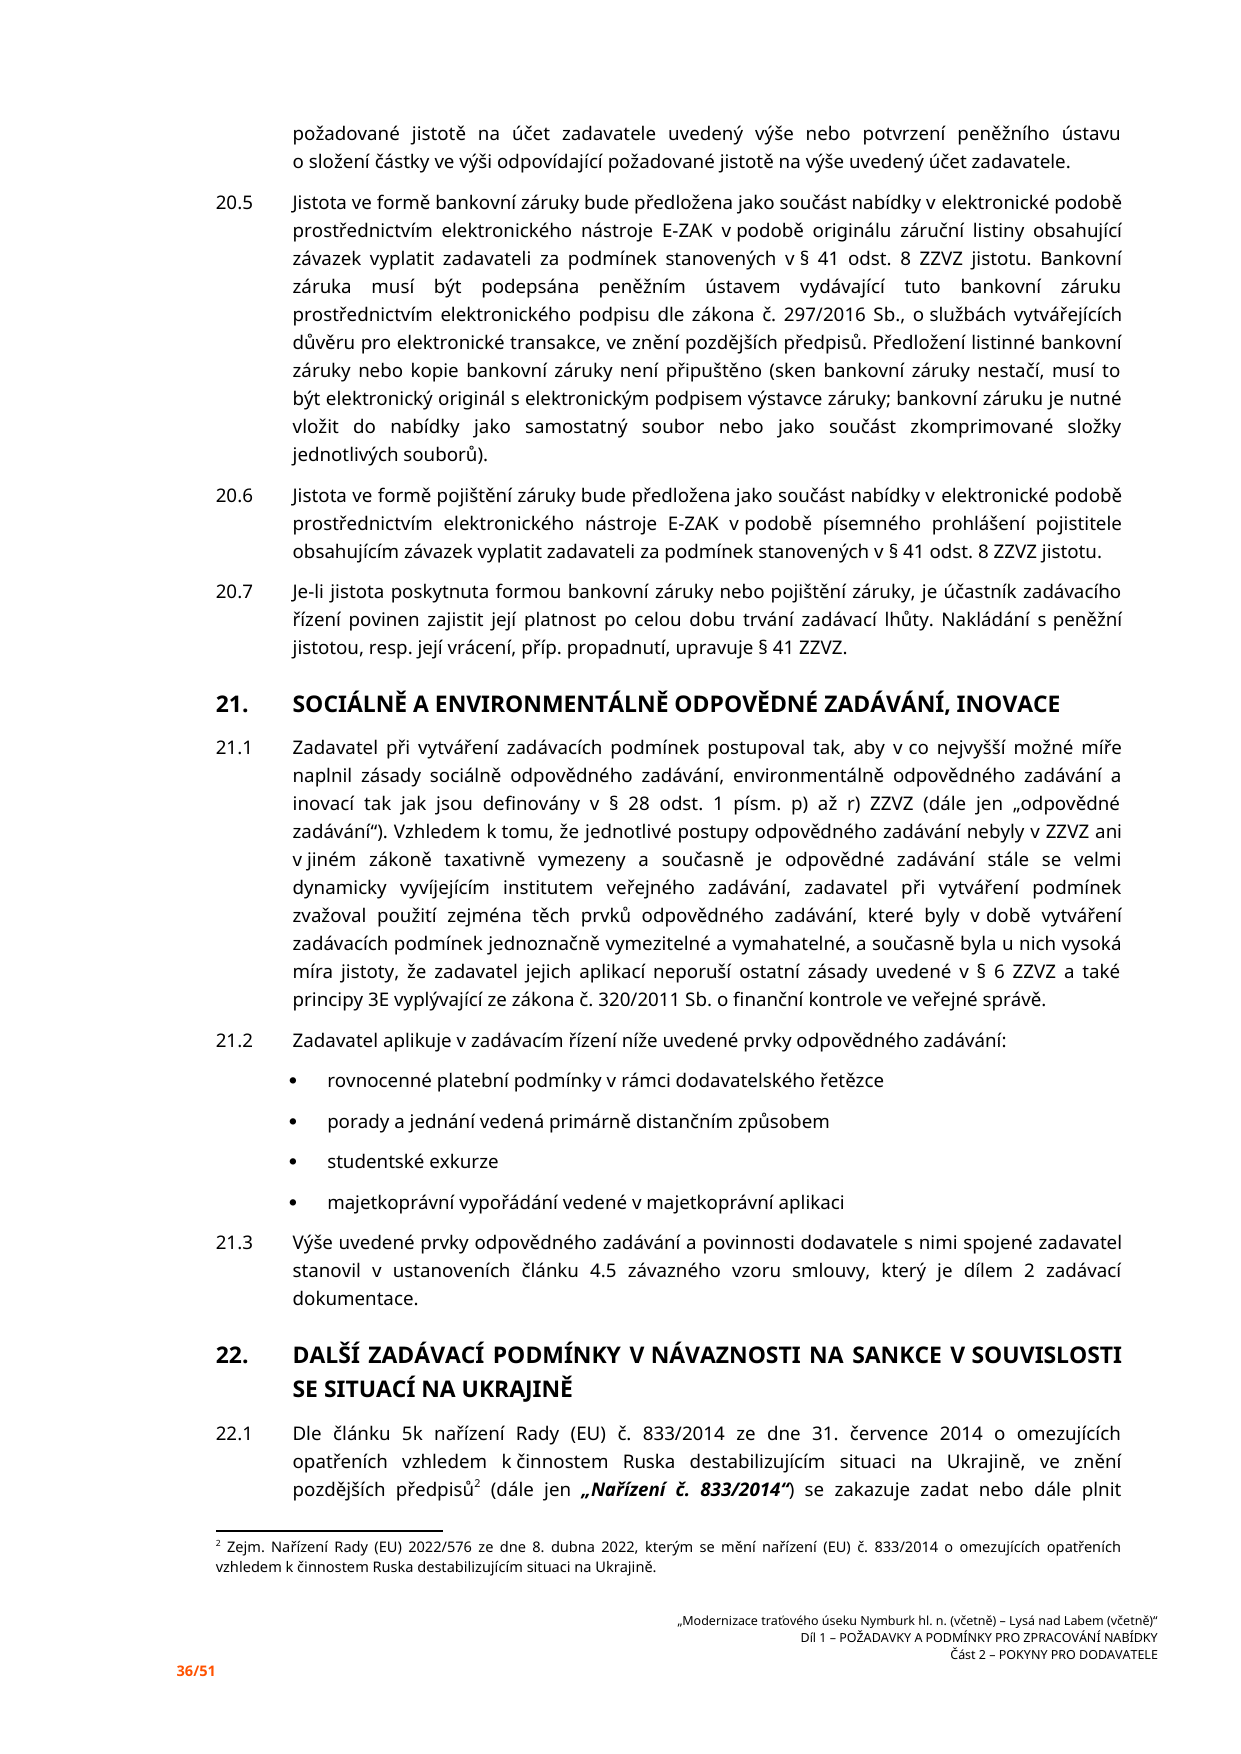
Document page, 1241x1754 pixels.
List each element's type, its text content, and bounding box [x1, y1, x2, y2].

text Jistota ve formě pojištění záruky bude předložena jako součást nabídky v elektronické podobě prostřednictvím elektronického nástroje E-ZAK v podobě písemného prohlášení pojistitele obsahujícím závazek vyplatit zadavateli za podmínek stanovených v § 41 odst. 8 ZZVZ jistotu. [216, 482, 1122, 563]
text Jistota ve formě bankovní záruky bude předložena jako součást nabídky v elektronické podobě prostřednictvím elektronického nástroje E-ZAK v podobě originálu záruční listiny obsahující závazek vyplatit zadavateli za podmínek stanovených v § 41 odst. 8 ZZVZ jistotu. Bankovní záruka musí být podepsána peněžním ústavem vydávající tuto bankovní záruku prostřednictvím elektronického podpisu dle zákona č. 297/2016 Sb., o službách vytvářejících důvěru pro elektronické transakce, ve znění pozdějších předpisů. Předložení listinné bankovní záruky nebo kopie bankovní záruky není připuštěno (sken bankovní záruky nestačí, musí to být elektronický originál s elektronickým podpisem výstavce záruky; bankovní záruku je nutné vložit do nabídky jako samostatný soubor nebo jako součást zkomprimované složky jednotlivých souborů). [216, 189, 1122, 467]
list studentské exkurze [289, 1149, 1122, 1174]
list porady a jednání vedená primárně distančním způsobem [289, 1108, 1122, 1134]
text Zadavatel aplikuje v zadávacím řízení níže uvedené prvky odpovědného zadávání: [216, 1027, 1122, 1053]
text Další zadávací podmínky v návaznosti na sankce v souvislosti se situací na Ukrajině [216, 1339, 1122, 1404]
list majetkoprávní vypořádání vedené v majetkoprávní aplikaci [289, 1189, 1122, 1215]
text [216, 121, 1122, 174]
text Výše uvedené prvky odpovědného zadávání a povinnosti dodavatele s nimi spojené zadavatel stanovil v ustanoveních článku 4.5 závazného vzoru smlouvy, který je dílem 2 zadávací dokumentace. [216, 1230, 1122, 1311]
list rovnocenné platební podmínky v rámci dodavatelského řetězce [289, 1068, 1122, 1093]
text Zadavatel při vytváření zadávacích podmínek postupoval tak, aby v co nejvyšší možné míře naplnil zásady sociálně odpovědného zadávání, environmentálně odpovědného zadávání a inovací tak jak jsou definovány v § 28 odst. 1 písm. p) až r) ZZVZ (dále jen „odpovědné zadávání“). Vzhledem k tomu, že jednotlivé postupy odpovědného zadávání nebyly v ZZVZ ani v jiném zákoně taxativně vymezeny a současně je odpovědné zadávání stále se velmi dynamicky vyvíjejícím institutem veřejného zadávání, zadavatel při vytváření podmínek zvažoval použití zejména těch prvků odpovědného zadávání, které byly v době vytváření zadávacích podmínek jednoznačně vymezitelné a vymahatelné, a současně byla u nich vysoká míra jistoty, že zadavatel jejich aplikací neporuší ostatní zásady uvedené v § 6 ZZVZ a také principy 3E vyplývající ze zákona č. 320/2011 Sb. o finanční kontrole ve veřejné správě. [216, 734, 1122, 1012]
text Je-li jistota poskytnuta formou bankovní záruky nebo pojištění záruky, je účastník zadávacího řízení povinen zajistit její platnost po celou dobu trvání zadávací lhůty. Nakládání s peněžní jistotou, resp. její vrácení, příp. propadnutí, upravuje § 41 ZZVZ. [216, 578, 1122, 660]
text SOCIÁLNĚ A ENVIRONMENTÁLNĚ ODPOVĚDNÉ ZADÁVÁNÍ, INOVACE [216, 687, 1122, 719]
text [216, 1420, 1122, 1502]
